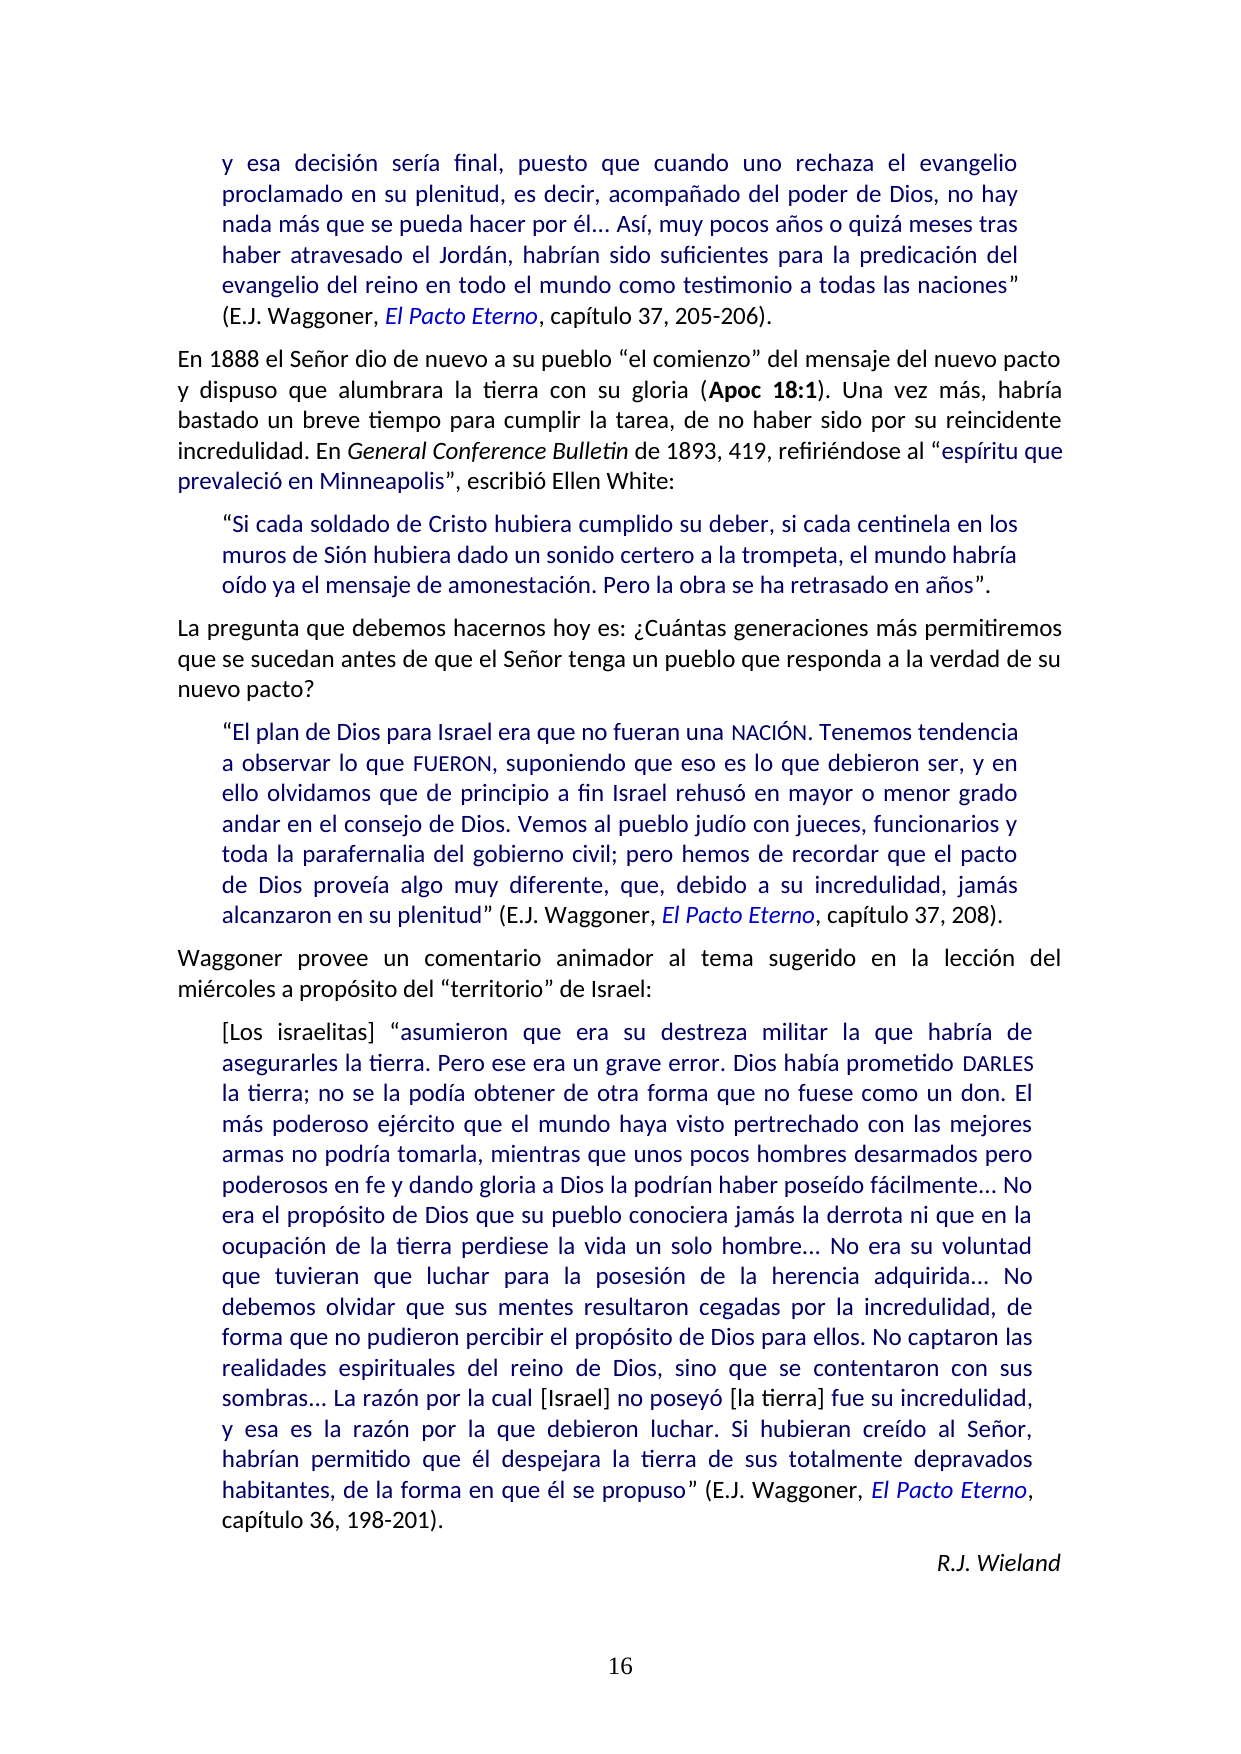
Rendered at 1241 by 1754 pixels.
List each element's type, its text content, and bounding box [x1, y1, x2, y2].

text La pregunta que debemos hacernos hoy es: ¿Cuántas generaciones más permitiremos que se sucedan antes de que el Señor tenga un pueblo que responda a la verdad de su nuevo pacto? [177, 612, 1063, 704]
text En 1888 el Señor dio de nuevo a su pueblo “el comienzo” del mensaje del nuevo pacto y dispuso que alumbrara la tierra con su gloria (Apoc 18:1). Una vez más, habría bastado un breve tiempo para cumplir la tarea, de no haber sido por su reincidente incredulidad. En General Conference Bulletin de 1893, 419, refiriéndose al “espíritu que prevaleció en Minneapolis”, escribió Ellen White: [177, 343, 1063, 496]
text Waggoner provee un comentario animador al tema sugerido en la lección del miércoles a propósito del “territorio” de Israel: [177, 943, 1063, 1004]
text [Los israelitas] “asumieron que era su destreza militar la que habría de asegurarles la tierra. Pero ese era un grave error. Dios había prometido DARLES la tierra; no se la podía obtener de otra forma que no fuese como un don. El más poderoso ejército que el mundo haya visto pertrechado con las mejores armas no podría tomarla, mientras que unos pocos hombres desarmados pero poderosos en fe y dando gloria a Dios la podrían haber poseído fácilmente... No era el propósito de Dios que su pueblo conociera jamás la derrota ni que en la ocupación de la tierra perdiese la vida un solo hombre... No era su voluntad que tuvieran que luchar para la posesión de la herencia adquirida... No debemos olvidar que sus mentes resultaron cegadas por la incredulidad, de forma que no pudieron percibir el propósito de Dios para ellos. No captaron las realidades espirituales del reino de Dios, sino que se contentaron con sus sombras... La razón por la cual [Israel] no poseyó [la tierra] fue su incredulidad, y esa es la razón por la que debieron luchar. Si hubieran creído al Señor, habrían permitido que él despejara la tierra de sus totalmente depravados habitantes, de la forma en que él se propuso” (E.J. Waggoner, El Pacto Eterno, capítulo 36, 198-201). [222, 1016, 1034, 1535]
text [222, 148, 1019, 331]
text R.J. Wieland [177, 1547, 1063, 1578]
text “Si cada soldado de Cristo hubiera cumplido su deber, si cada centinela en los muros de Sión hubiera dado un sonido certero a la trompeta, el mundo habría oído ya el mensaje de amonestación. Pero la obra se ha retrasado en años”. [222, 508, 1019, 600]
text “El plan de Dios para Israel era que no fueran una NACIÓN. Tenemos tendencia a observar lo que FUERON, suponiendo que eso es lo que debieron ser, y en ello olvidamos que de principio a fin Israel rehusó en mayor o menor grado andar en el consejo de Dios. Vemos al pueblo judío con jueces, funcionarios y toda la parafernalia del gobierno civil; pero hemos de recordar que el pacto de Dios proveía algo muy diferente, que, debido a su incredulidad, jamás alcanzaron en su plenitud” (E.J. Waggoner, El Pacto Eterno, capítulo 37, 208). [222, 716, 1019, 930]
